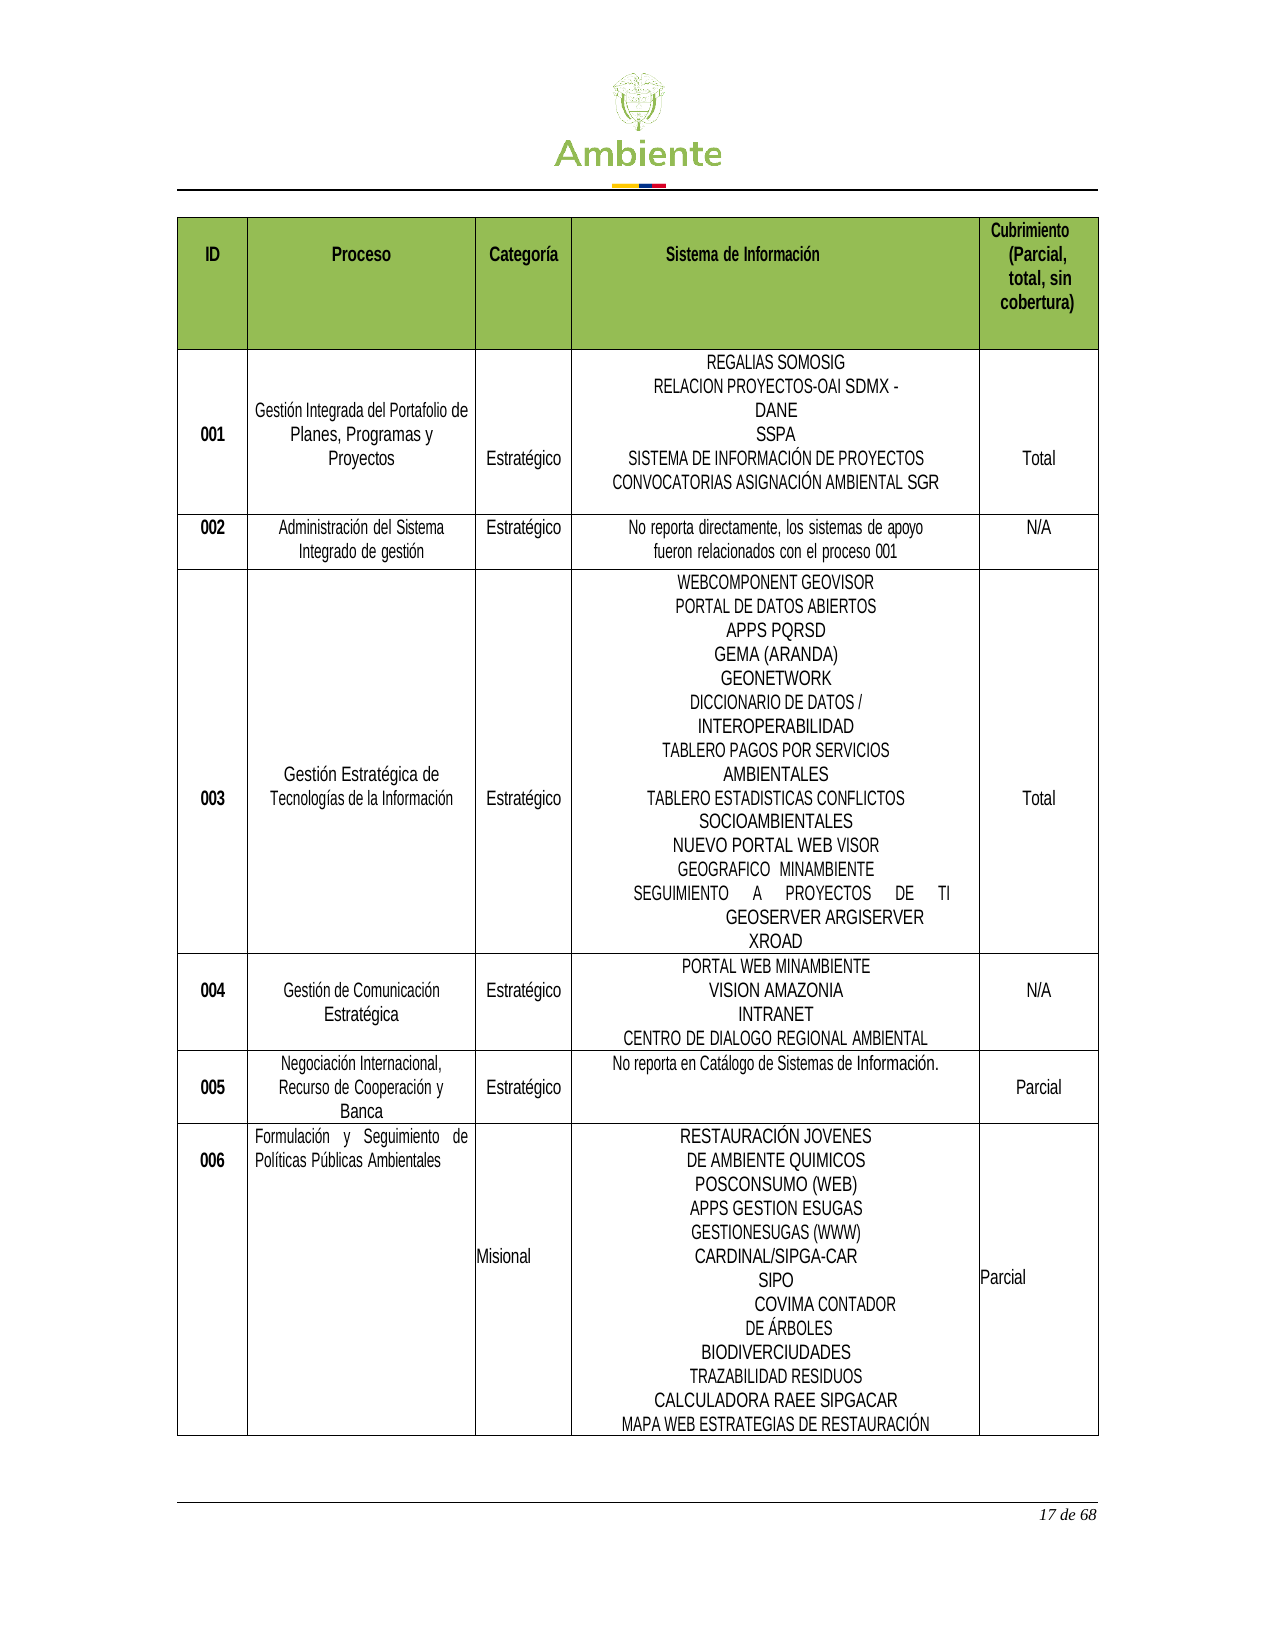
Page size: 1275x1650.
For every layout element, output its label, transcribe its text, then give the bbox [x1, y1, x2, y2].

table_header 005 [178, 1051, 247, 1123]
table_cell Gestión de Comunicación Estratégica [248, 954, 475, 1050]
table_cell 006 [178, 1124, 247, 1435]
picture [554, 73, 722, 188]
table_header 003 [178, 570, 247, 953]
table_cell Estratégico [476, 350, 571, 514]
table_cell PORTAL WEB MINAMBIENTE VISION AMAZONIA INTRANET CENTRO DE DIALOGO REGIONAL AMBIENTAL [572, 954, 979, 1050]
table_cell 002 [178, 515, 247, 569]
table_cell 001 [178, 350, 247, 514]
table_cell N/A [980, 515, 1098, 569]
table_cell Parcial [980, 1124, 1098, 1435]
table_cell REGALIAS SOMOSIG RELACION PROYECTOS-OAI SDMX - DANE SSPA SISTEMA DE INFORMACIÓN DE PROYECTOS CONVOCATORIAS ASIGNACIÓN AMBIENTAL SGR [572, 350, 979, 514]
table_header Estratégico [476, 1051, 571, 1123]
table_header Proceso [248, 218, 475, 349]
table_header Categoría [476, 218, 571, 349]
table_header Cubrimiento (Parcial, total, sin cobertura) [980, 218, 1098, 349]
table_header ID [178, 218, 247, 349]
table_header Estratégico [476, 570, 571, 953]
table_header Parcial [980, 1051, 1098, 1123]
table_cell Formulación y Seguimiento de Políticas Públicas Ambientales [248, 1124, 475, 1435]
table_cell Gestión Integrada del Portafolio de Planes, Programas y Proyectos [248, 350, 475, 514]
table_cell 004 [178, 954, 247, 1050]
table_cell Total [980, 350, 1098, 514]
table_cell Estratégico [476, 954, 571, 1050]
table_header No reporta en Catálogo de Sistemas de Información. [572, 1051, 979, 1123]
table_header Gestión Estratégica de Tecnologías de la Información [248, 570, 475, 953]
table_cell Misional [476, 1124, 571, 1435]
table_cell No reporta directamente, los sistemas de apoyo fueron relacionados con el proceso 001 [572, 515, 979, 569]
table_header Negociación Internacional, Recurso de Cooperación y Banca [248, 1051, 475, 1123]
table_cell Estratégico [476, 515, 571, 569]
table_header Sistema de Información [572, 218, 979, 349]
table_cell Administración del Sistema Integrado de gestión [248, 515, 475, 569]
table_header WEBCOMPONENT GEOVISOR PORTAL DE DATOS ABIERTOS APPS PQRSD GEMA (ARANDA) GEONETWORK DICCIONARIO DE DATOS / INTEROPERABILIDAD TABLERO PAGOS POR SERVICIOS AMBIENTALES TABLERO ESTADISTICAS CONFLICTOS SOCIOAMBIENTALES NUEVO PORTAL WEB VISOR GEOGRAFICO MINAMBIENTE SEGUIMIENTO A PROYECTOS DE TI GEOSERVER ARGISERVER XROAD [572, 570, 979, 953]
table_header Total [980, 570, 1098, 953]
table_cell N/A [980, 954, 1098, 1050]
